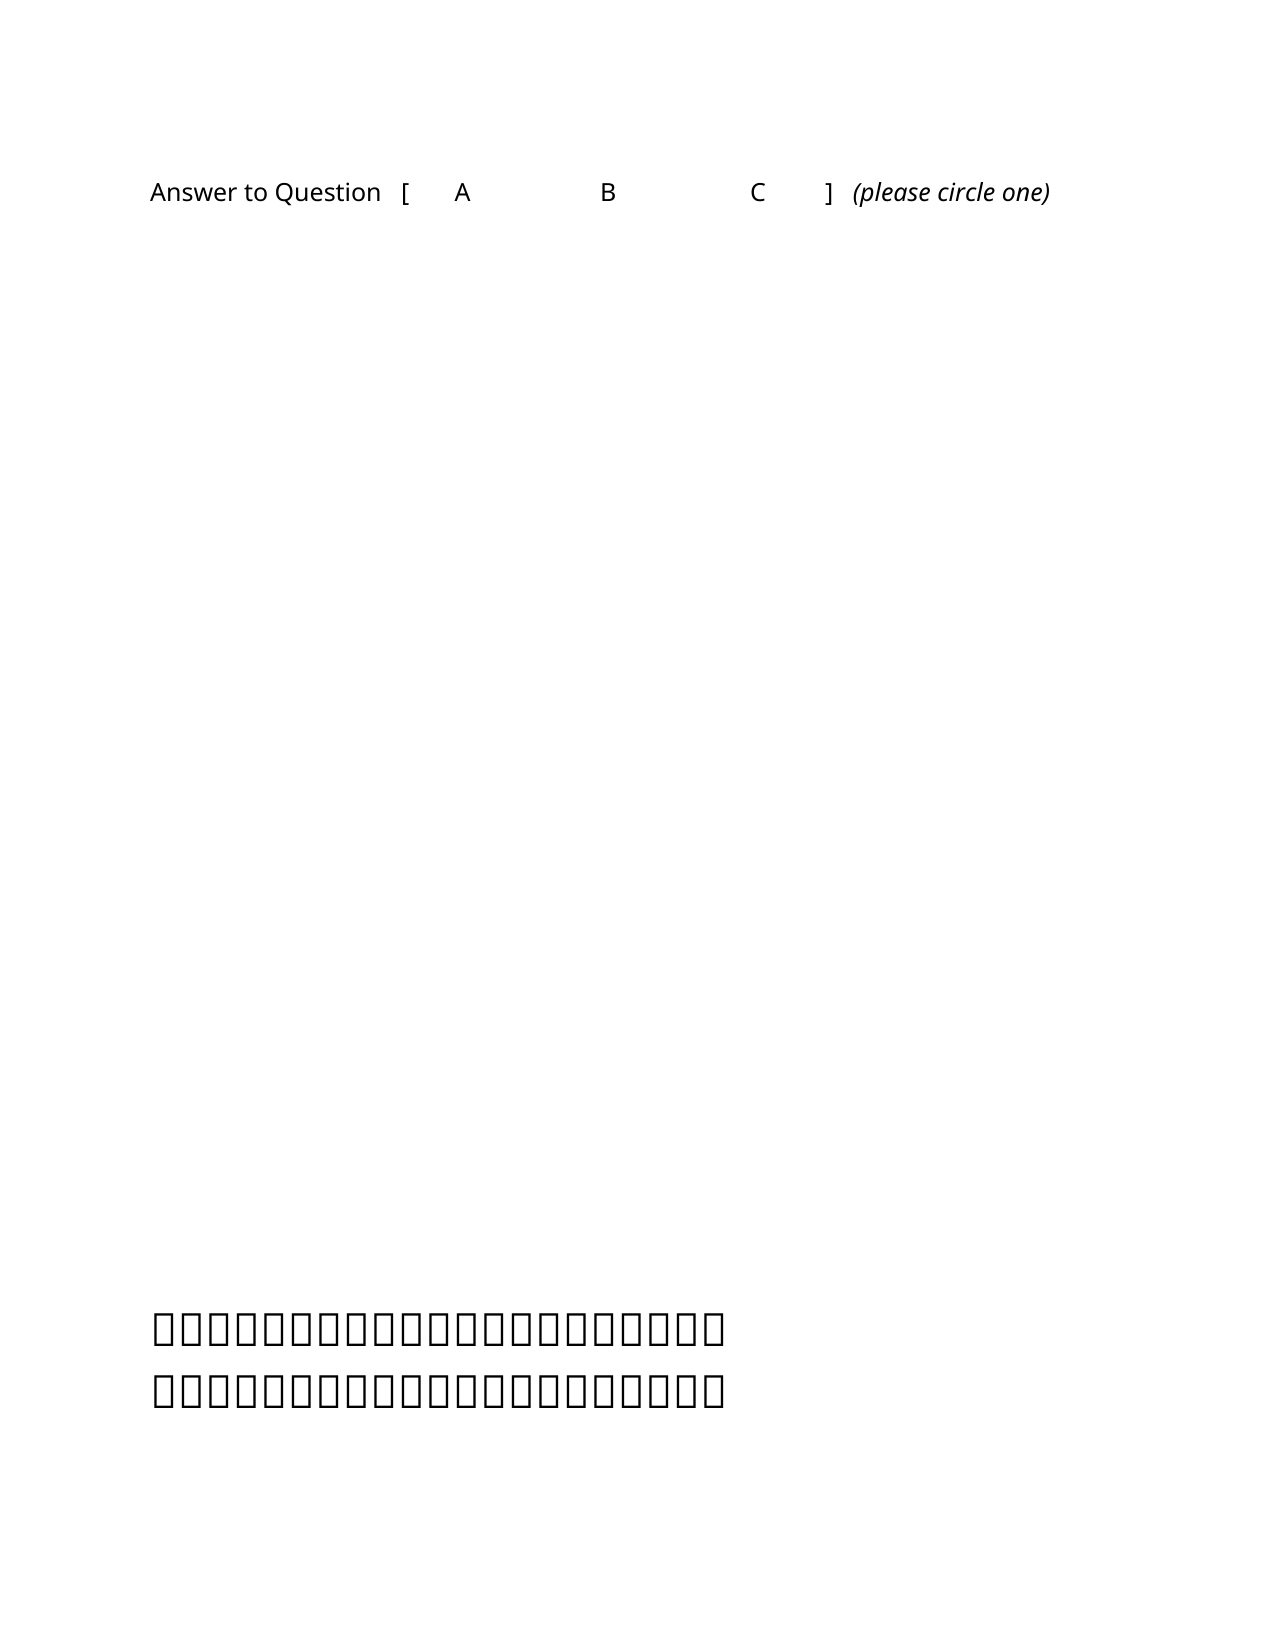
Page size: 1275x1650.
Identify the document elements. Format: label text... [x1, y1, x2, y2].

text Answer to Question [ A B C ] (please circle one) [150, 175, 1125, 209]
text  [150, 1297, 1125, 1359]
text  [150, 1359, 1125, 1422]
